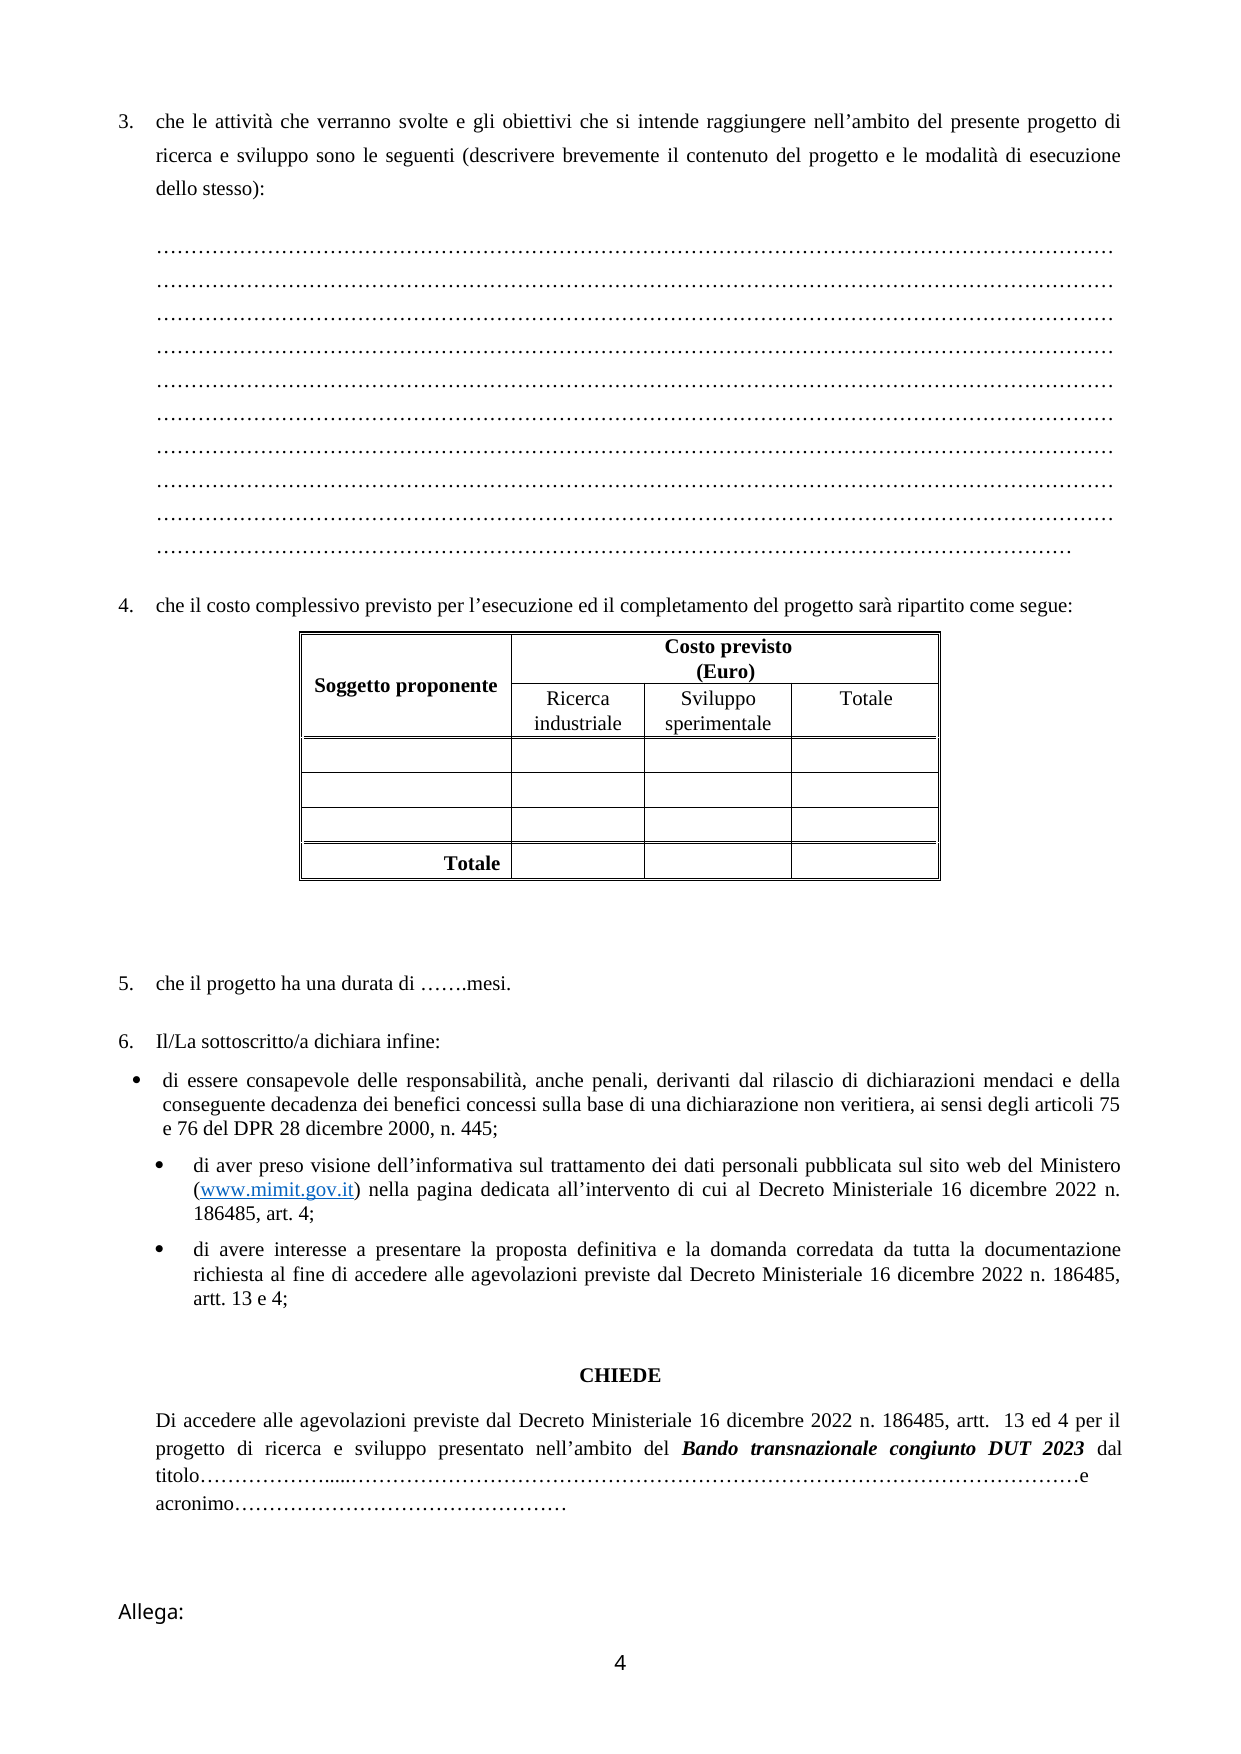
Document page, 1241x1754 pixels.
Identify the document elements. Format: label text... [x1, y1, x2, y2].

table_cell [512, 739, 644, 772]
list di aver preso visione dell’informativa sul trattamento dei dati personali pubblicata sul sito web del Ministero (www.mimit.gov.it) nella pagina dedicata all’intervento di cui al Decreto Ministeriale 16 dicembre 2022 n. 186485, art. 4; [156, 1153, 1122, 1225]
table_cell [512, 773, 644, 807]
text Di accedere alle agevolazioni previste dal Decreto Ministeriale 16 dicembre 2022 n. 186485, artt. 13 ed 4 per il progetto di ricerca e sviluppo presentato nell’ambito del Bando transnazionale congiunto DUT 2023 dal titolo……………….....……………………………………………………………………………………………e acronimo………………………………………… [155, 1408, 1122, 1515]
table_header Soggetto proponente [302, 635, 511, 736]
text …………………………………………………………………………………………………………………………………………………………………………………………………………………………………………………………………………………………………………………………………………………………………………………………………………………………………………………………………………………………………………………………………………………………………………………………………………………………………………………………………………………………………………………………………………………………………………………………………………………………………………………………………………………………………………………………………………………………………………………………………………………………………………………………………………………………………………………………………………………………………………………………………………………………………………………………………… [156, 227, 1122, 561]
table_cell Sviluppo sperimentale [645, 684, 791, 736]
table_cell [302, 773, 511, 807]
table_cell [645, 739, 791, 772]
text Allega: [118, 1597, 1122, 1626]
table_cell [512, 808, 644, 841]
text CHIEDE [118, 1355, 1122, 1389]
list che il progetto ha una durata di …….mesi. [118, 964, 1122, 997]
table_cell [302, 808, 511, 841]
table_cell [792, 773, 938, 807]
table_cell Ricerca industriale [512, 684, 644, 736]
list di essere consapevole delle responsabilità, anche penali, derivanti dal rilascio di dichiarazioni mendaci e della conseguente decadenza dei benefici concessi sulla base di una dichiarazione non veritiera, ai sensi degli articoli 75 e 76 del DPR 28 dicembre 2000, n. 445; [133, 1068, 1122, 1140]
table_cell [645, 808, 791, 841]
list Il/La sottoscritto/a dichiara infine: [118, 1022, 1122, 1056]
table_header Costo previsto (Euro) [512, 635, 938, 683]
table_cell [645, 773, 791, 807]
table_cell [792, 736, 938, 772]
table_cell Totale [300, 841, 511, 877]
table_cell [792, 808, 938, 841]
table_cell [645, 844, 791, 877]
table_cell [792, 841, 940, 877]
table_cell [302, 736, 511, 772]
list di avere interesse a presentare la proposta definitiva e la domanda corredata da tutta la documentazione richiesta al fine di accedere alle agevolazioni previste dal Decreto Ministeriale 16 dicembre 2022 n. 186485, artt. 13 e 4; [156, 1237, 1122, 1309]
list che le attività che verranno svolte e gli obiettivi che si intende raggiungere nell’ambito del presente progetto di ricerca e sviluppo sono le seguenti (descrivere brevemente il contenuto del progetto e le modalità di esecuzione dello stesso): [118, 102, 1122, 202]
table_cell Totale [792, 684, 938, 736]
table_cell [512, 844, 644, 877]
list che il costo complessivo previsto per l’esecuzione ed il completamento del progetto sarà ripartito come segue: [118, 586, 1122, 619]
